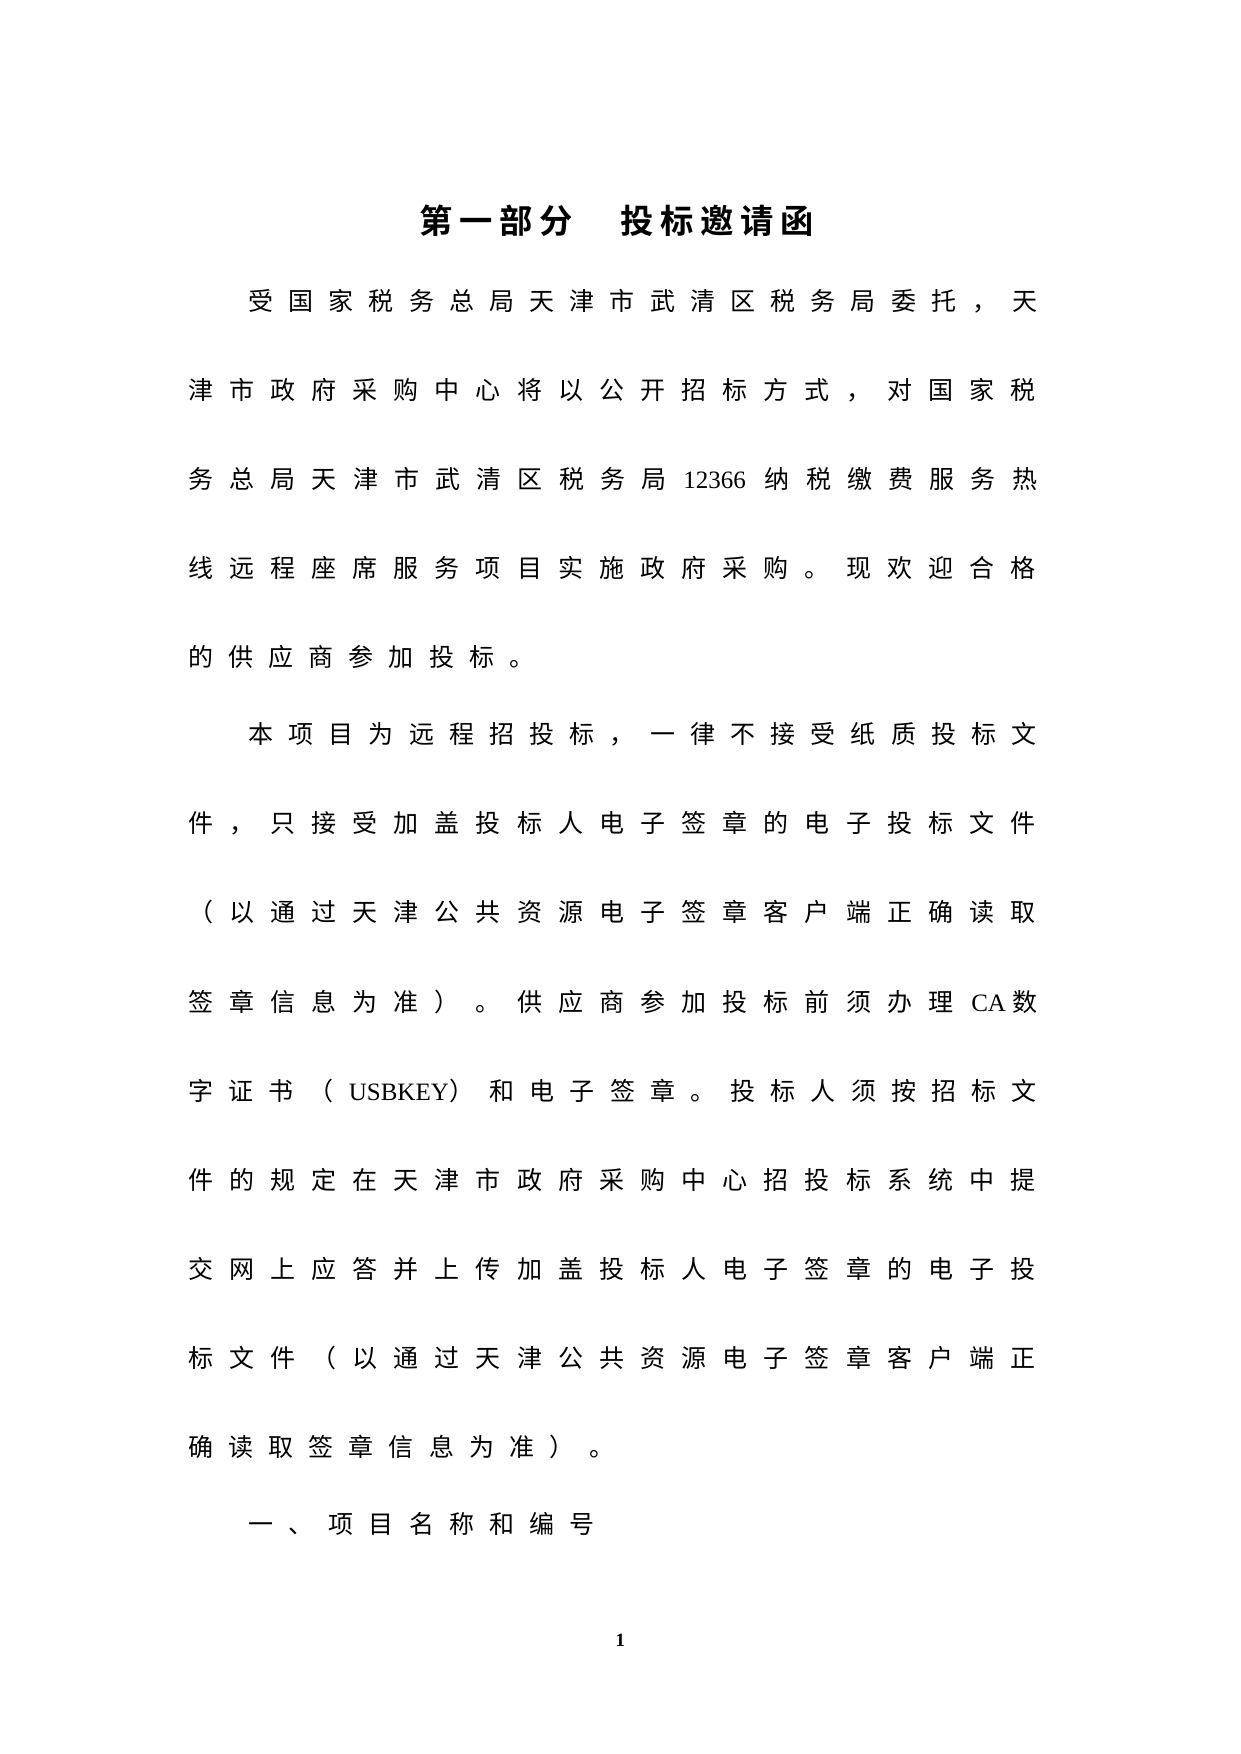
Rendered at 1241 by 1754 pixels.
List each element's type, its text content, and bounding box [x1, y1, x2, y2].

text 本项目为远程招投标，一律不接受纸质投标文件，只接受加盖投标人电子签章的电子投标文件（以通过天津公共资源电子签章客户端正确读取签章信息为准）。供应商参加投标前须办理CA数字证书（USBKEY）和电子签章。投标人须按招标文件的规定在天津市政府采购中心招投标系统中提交网上应答并上传加盖投标人电子签章的电子投标文件（以通过天津公共资源电子签章客户端正确读取签章信息为准）。 [188, 703, 1052, 1475]
text 一、项目名称和编号 [188, 1493, 1052, 1553]
text 受国家税务总局天津市武清区税务局委托，天津市政府采购中心将以公开招标方式，对国家税务总局天津市武清区税务局12366纳税缴费服务热线远程座席服务项目实施政府采购。现欢迎合格的供应商参加投标。 [188, 269, 1052, 685]
subtitle 第一部分 投标邀请函 [188, 189, 1052, 249]
